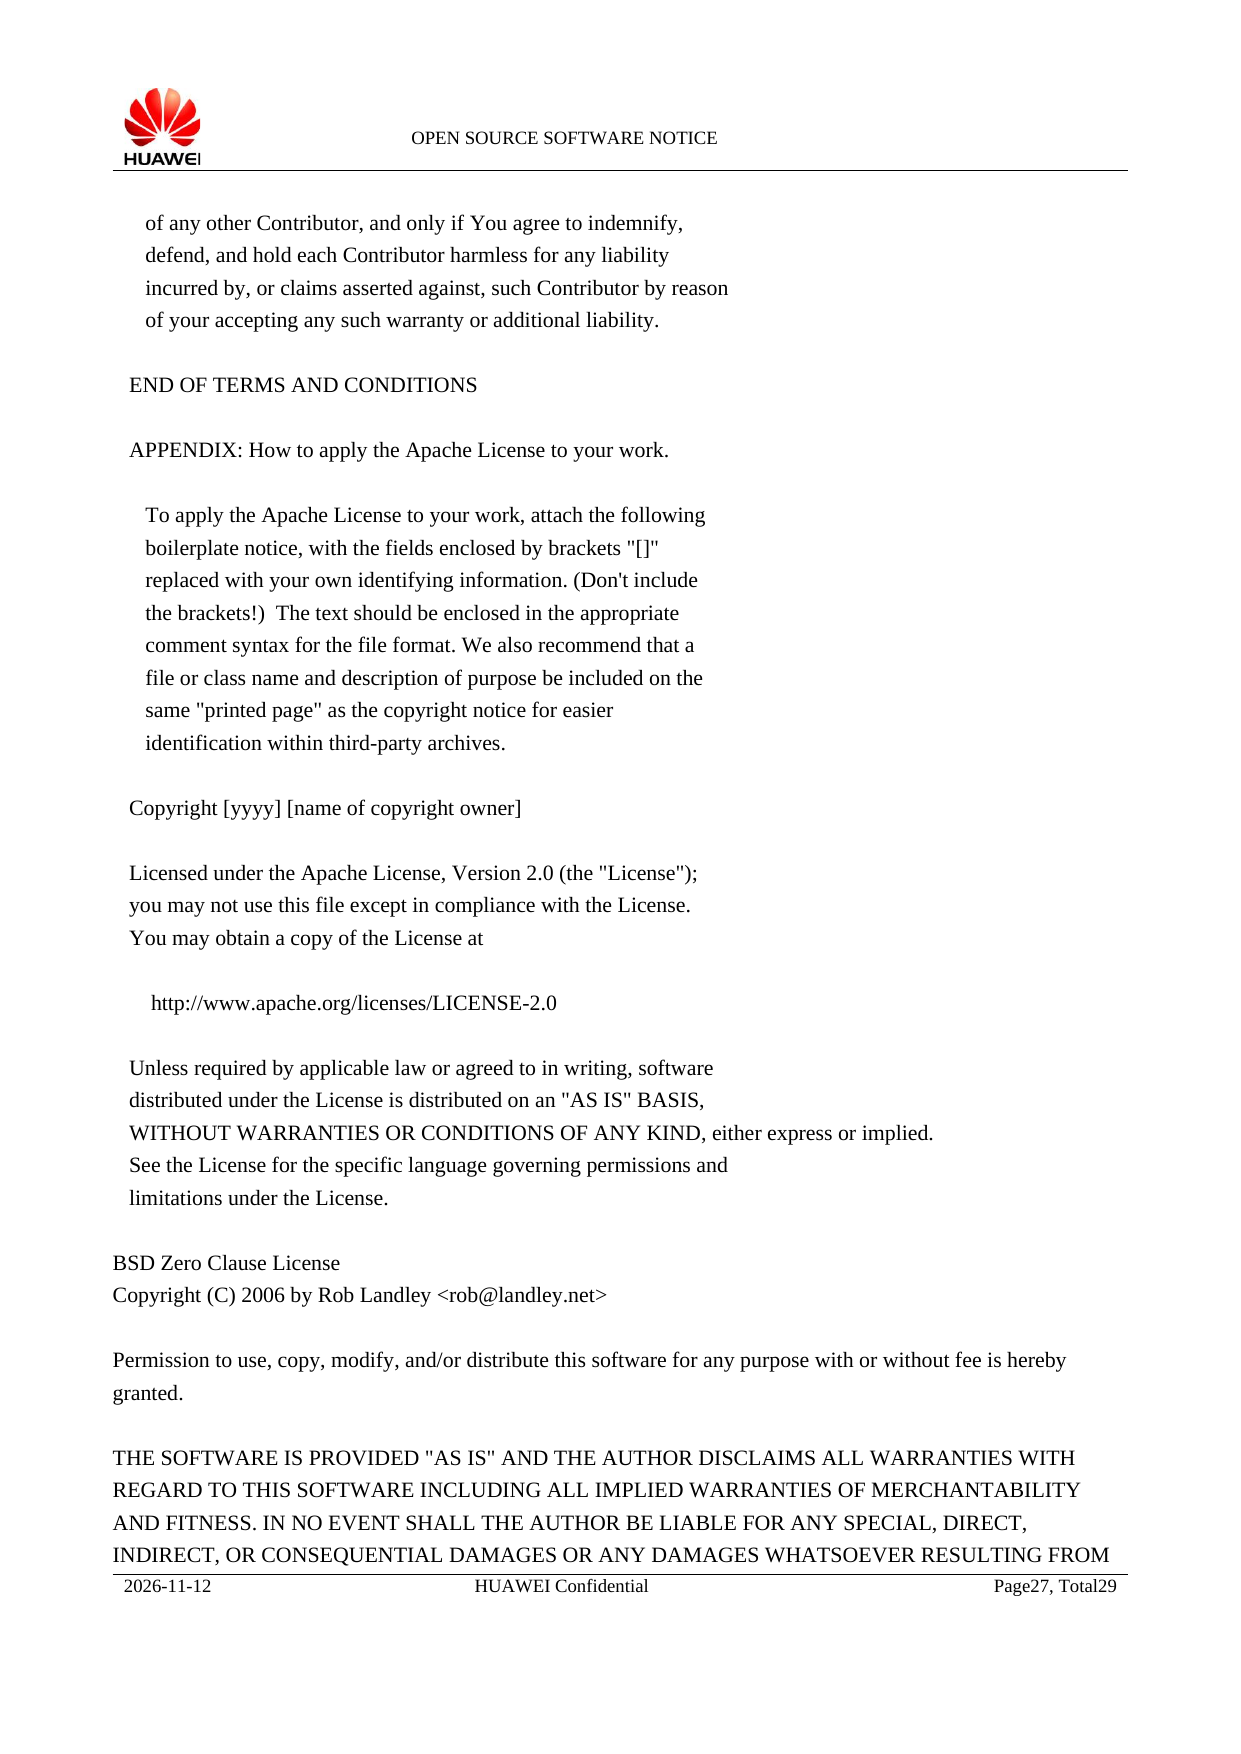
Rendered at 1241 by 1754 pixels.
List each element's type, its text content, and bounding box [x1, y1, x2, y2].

picture [124, 88, 201, 165]
